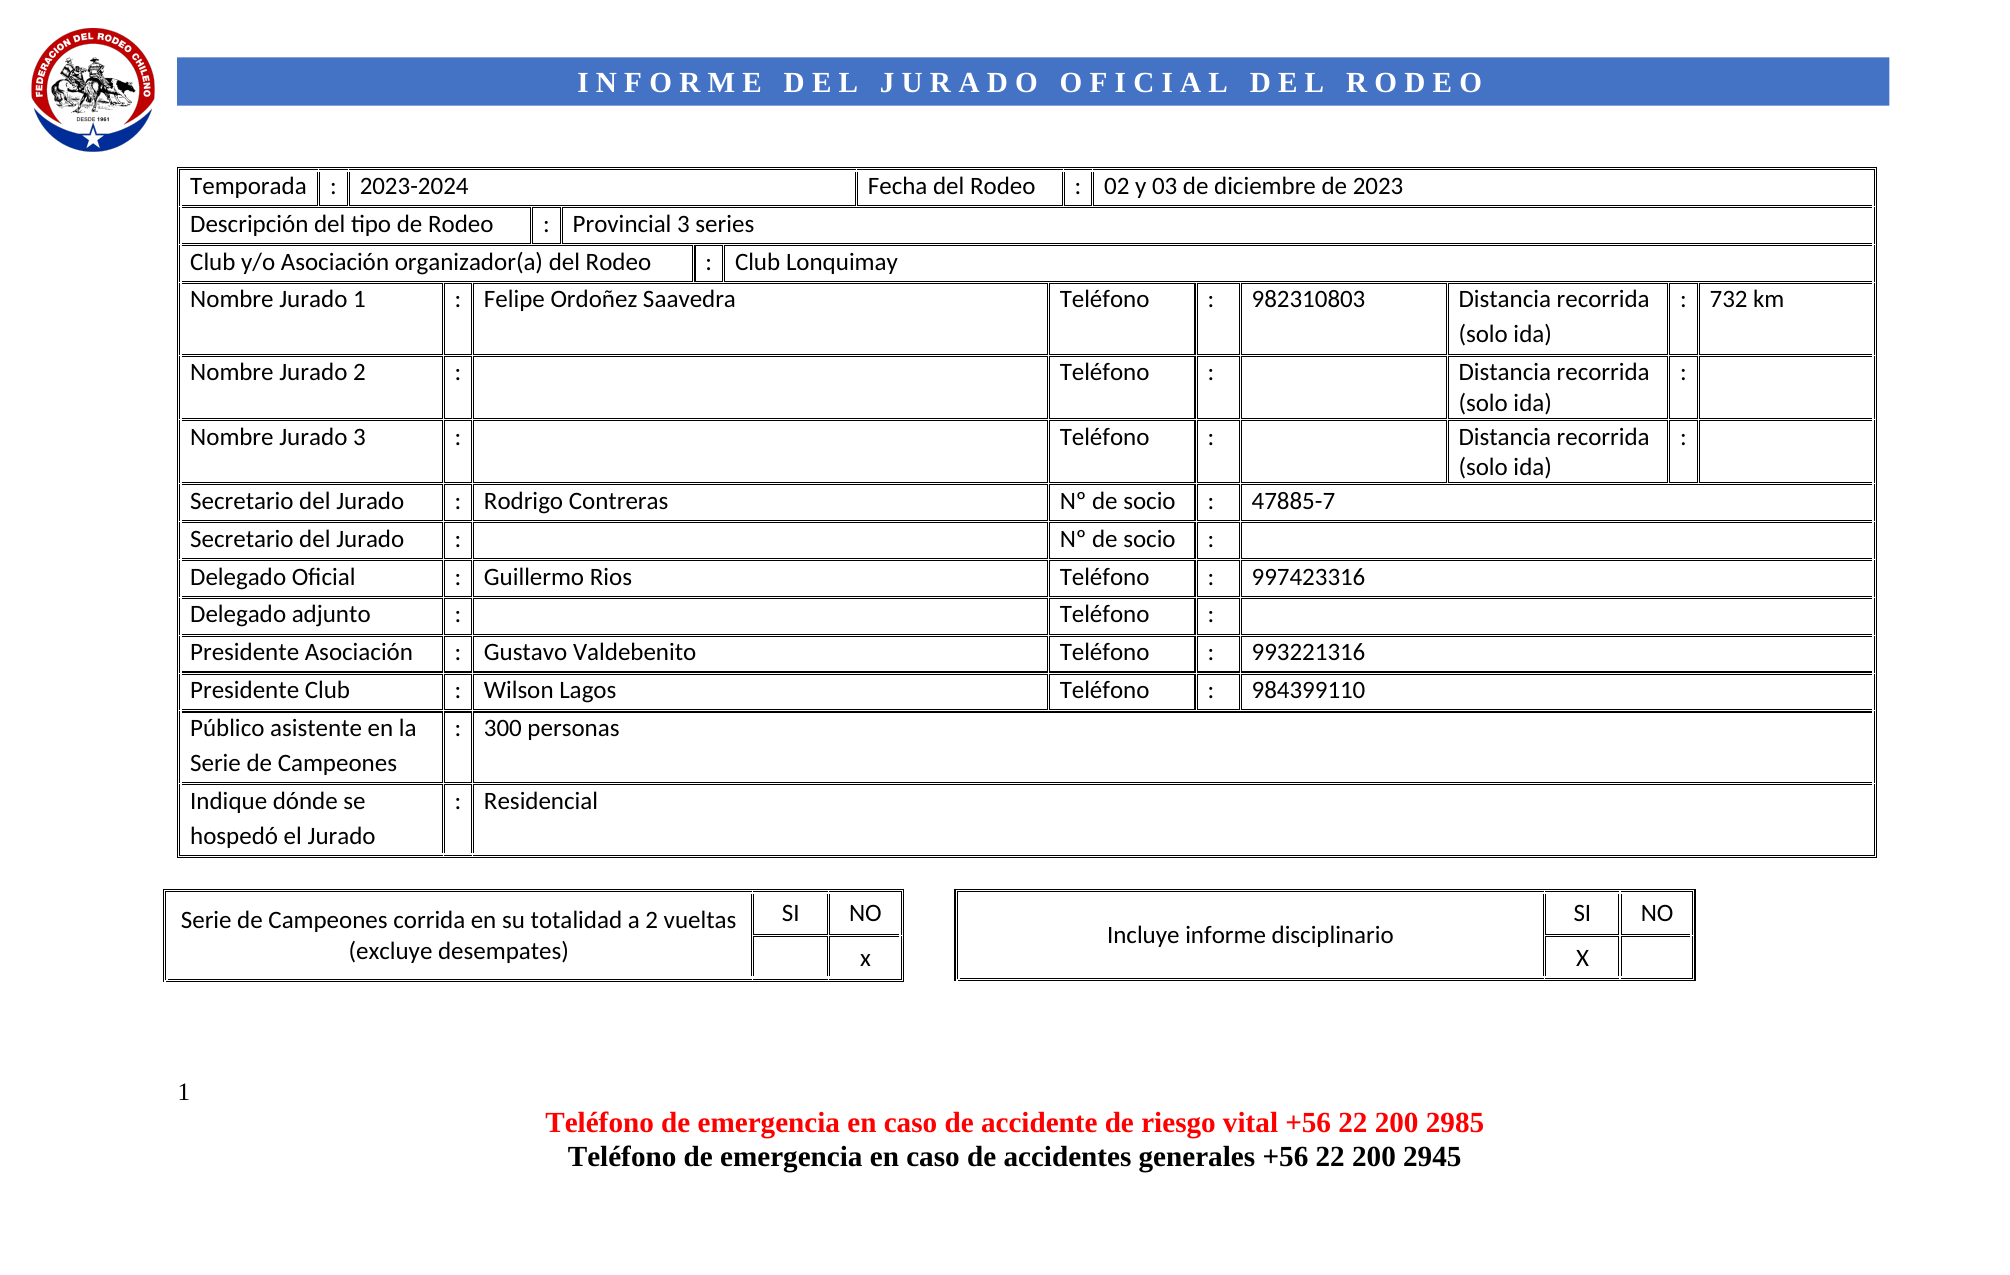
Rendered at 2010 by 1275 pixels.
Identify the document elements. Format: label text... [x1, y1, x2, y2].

table_cell : [1198, 599, 1239, 633]
table_cell Presidente Asociación [180, 634, 442, 671]
table_cell : [1198, 675, 1239, 709]
table_cell Teléfono [1050, 284, 1194, 353]
table_header Fecha del Rodeo [856, 170, 1063, 205]
picture [31, 28, 155, 152]
table_cell [474, 357, 1047, 418]
table_cell [1242, 520, 1874, 558]
table_cell : [445, 485, 471, 520]
table_cell : [445, 421, 471, 482]
table_header Incluye informe disciplinario [958, 892, 1544, 978]
table_cell Distancia recorrida (solo ida) [1449, 284, 1667, 353]
table_cell Nombre Jurado 1 [180, 281, 442, 353]
table_cell : [445, 357, 471, 418]
table_cell Presidente Club [180, 671, 442, 709]
table_cell : [445, 713, 471, 782]
table_cell Gustavo Valdebenito [474, 637, 1047, 671]
table_cell : [445, 599, 471, 633]
table_cell : [1198, 284, 1239, 353]
table_cell x [828, 934, 901, 978]
table_cell [1242, 596, 1874, 633]
table_cell : [1670, 421, 1697, 482]
table_cell Teléfono [1050, 637, 1194, 671]
table_cell 47885-7 [1242, 482, 1874, 520]
table_header : [319, 170, 348, 205]
table_cell : [445, 561, 471, 596]
table_cell Público asistente en la Serie de Campeones [179, 709, 443, 782]
table_cell : [1198, 637, 1239, 671]
table_cell Provincial 3 series [563, 205, 1874, 243]
table_cell : [445, 675, 471, 709]
table_header : [1063, 168, 1093, 205]
table_cell [474, 523, 1047, 558]
table_cell Teléfono [1050, 357, 1194, 418]
table_header 2023-2024 [348, 170, 856, 205]
table_cell [1700, 418, 1874, 482]
table_cell 984399110 [1242, 671, 1874, 709]
table_cell : [1670, 357, 1697, 418]
table_cell : [696, 246, 722, 281]
table_cell Distancia recorrida (solo ida) [1449, 357, 1667, 418]
table_cell Club y/o Asociación organizador(a) del Rodeo [180, 243, 692, 281]
table_cell : [443, 785, 472, 855]
table_cell [474, 599, 1047, 633]
table_cell 732 km [1700, 281, 1874, 353]
table_cell Teléfono [1050, 421, 1194, 482]
table_cell Teléfono [1050, 599, 1194, 633]
table_cell 982310803 [1242, 284, 1446, 353]
table_cell : [1198, 485, 1239, 520]
table_cell : [1670, 284, 1697, 353]
table_header SI [753, 892, 828, 934]
table_cell Wilson Lagos [474, 675, 1047, 709]
table_cell Descripción del tipo de Rodeo [180, 205, 530, 243]
table_cell Delegado adjunto [180, 596, 442, 633]
table_header Serie de Campeones corrida en su totalidad a 2 vueltas (excluye desempates) [164, 890, 753, 978]
table_cell [1242, 421, 1446, 482]
table_cell Delegado Oficial [180, 558, 442, 596]
table_cell Nombre Jurado 3 [180, 418, 442, 482]
table_cell : [1198, 561, 1239, 596]
table_cell : [445, 523, 471, 558]
table_cell 993221316 [1242, 634, 1874, 671]
table_header 02 y 03 de diciembre de 2023 [1093, 170, 1874, 205]
table_cell Nº de socio [1050, 485, 1194, 520]
table_cell Guillermo Rios [474, 561, 1047, 596]
table_cell : [1198, 523, 1239, 558]
table_cell X [1545, 934, 1620, 978]
table_cell : [533, 208, 560, 243]
table_cell [1242, 357, 1446, 418]
table_cell Nº de socio [1050, 523, 1194, 558]
table_cell Teléfono [1050, 561, 1194, 596]
table_cell : [1198, 357, 1239, 418]
table_cell Secretario del Jurado [180, 482, 442, 520]
table_header NO [828, 892, 901, 934]
table_header NO [1620, 892, 1692, 933]
table_cell Nombre Jurado 2 [180, 354, 442, 418]
table_cell : [1198, 421, 1239, 482]
table_cell : [445, 637, 471, 671]
table_cell Distancia recorrida (solo ida) [1449, 421, 1667, 482]
table_cell [753, 937, 828, 978]
table_header SI [1545, 890, 1620, 933]
table_cell Residencial [473, 782, 1875, 855]
table_cell Indique dónde se hospedó el Jurado [179, 782, 443, 855]
table_cell [1620, 934, 1692, 978]
table_header Temporada [180, 168, 319, 205]
table_cell Club Lonquimay [725, 243, 1874, 281]
table_cell 997423316 [1242, 558, 1874, 596]
table_cell Felipe Ordoñez Saavedra [474, 284, 1047, 353]
table_cell : [445, 284, 471, 353]
table_cell Rodrigo Contreras [474, 485, 1047, 520]
table_cell Teléfono [1050, 675, 1194, 709]
table_cell Secretario del Jurado [180, 520, 442, 558]
table_cell 300 personas [473, 709, 1875, 782]
table_cell [474, 421, 1047, 482]
table_cell [1700, 354, 1874, 418]
